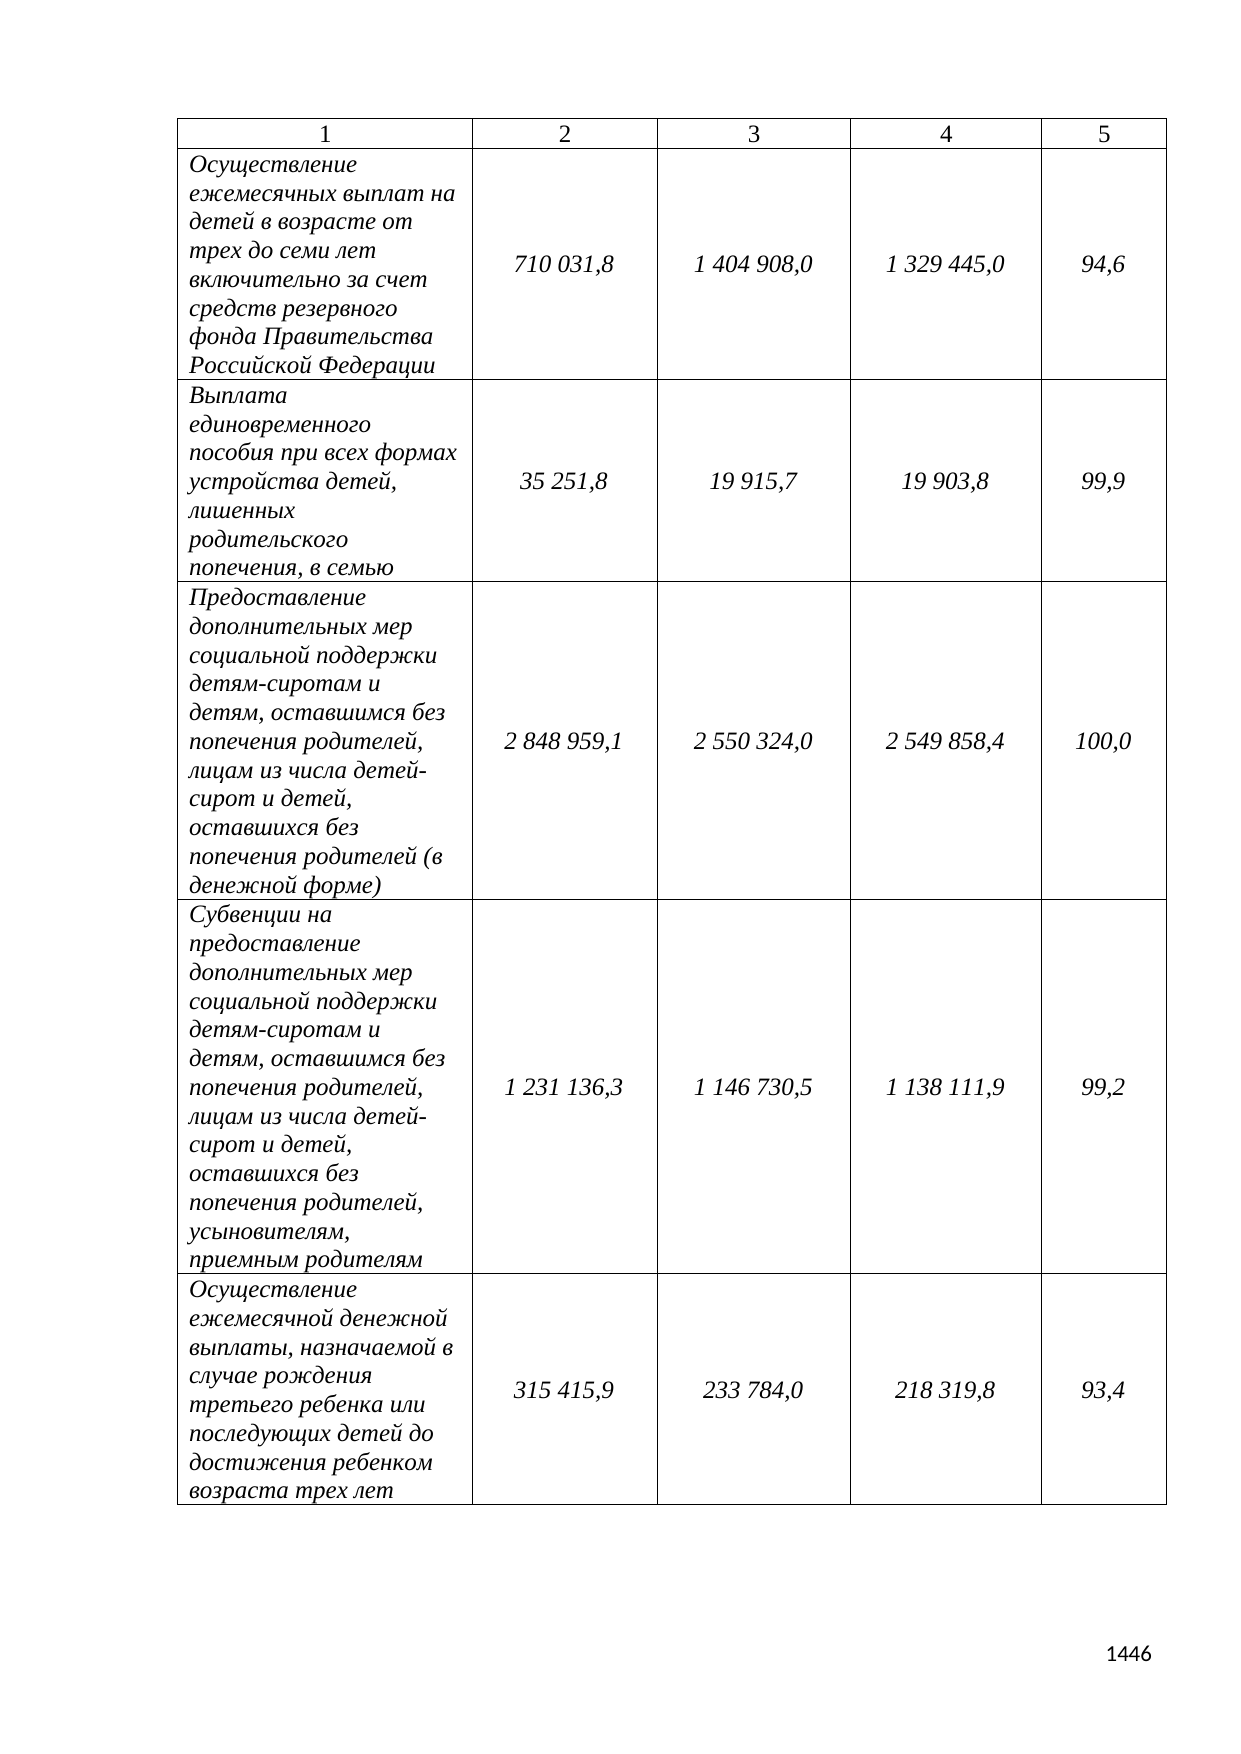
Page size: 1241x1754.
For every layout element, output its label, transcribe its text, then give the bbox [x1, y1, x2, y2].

table_header 1 [178, 119, 472, 148]
table_cell 35 251,8 [473, 380, 657, 581]
table_cell 1 138 111,9 [851, 900, 1041, 1273]
table_cell 99,2 [1042, 900, 1166, 1273]
table_cell 710 031,8 [473, 149, 657, 379]
table_cell 218 319,8 [851, 1274, 1041, 1504]
table_cell 19 915,7 [658, 380, 850, 581]
table_cell 233 784,0 [658, 1274, 850, 1504]
table_cell Осуществление ежемесячных выплат на детей в возрасте от трех до семи лет включительно за счет средств резервного фонда Правительства Российской Федерации [178, 149, 472, 379]
table_cell 1 329 445,0 [851, 149, 1041, 379]
table_header 2 [473, 119, 657, 148]
table_cell 315 415,9 [473, 1274, 657, 1504]
table_cell 94,6 [1042, 149, 1166, 379]
table_header 3 [658, 119, 850, 148]
table_cell 2 848 959,1 [473, 582, 657, 898]
table_header 4 [851, 119, 1041, 148]
table_cell 2 549 858,4 [851, 582, 1041, 898]
table_cell 1 404 908,0 [658, 149, 850, 379]
table_cell Субвенции на предоставление дополнительных мер социальной поддержки детям-сиротам и детям, оставшимся без попечения родителей, лицам из числа детей-сирот и детей, оставшихся без попечения родителей, усыновителям, приемным родителям [178, 900, 472, 1273]
table_cell Предоставление дополнительных мер социальной поддержки детям-сиротам и детям, оставшимся без попечения родителей, лицам из числа детей-сирот и детей, оставшихся без попечения родителей (в денежной форме) [178, 582, 472, 898]
table_cell 99,9 [1042, 380, 1166, 581]
table_cell 1 146 730,5 [658, 900, 850, 1273]
table_cell 1 231 136,3 [473, 900, 657, 1273]
table_header 5 [1042, 119, 1166, 148]
table_cell Выплата единовременного пособия при всех формах устройства детей, лишенных родительского попечения, в семью [178, 380, 472, 581]
table_cell 19 903,8 [851, 380, 1041, 581]
table_cell 2 550 324,0 [658, 582, 850, 898]
table_cell Осуществление ежемесячной денежной выплаты, назначаемой в случае рождения третьего ребенка или последующих детей до достижения ребенком возраста трех лет [178, 1274, 472, 1504]
table_cell 93,4 [1042, 1274, 1166, 1504]
table_cell 100,0 [1042, 582, 1166, 898]
